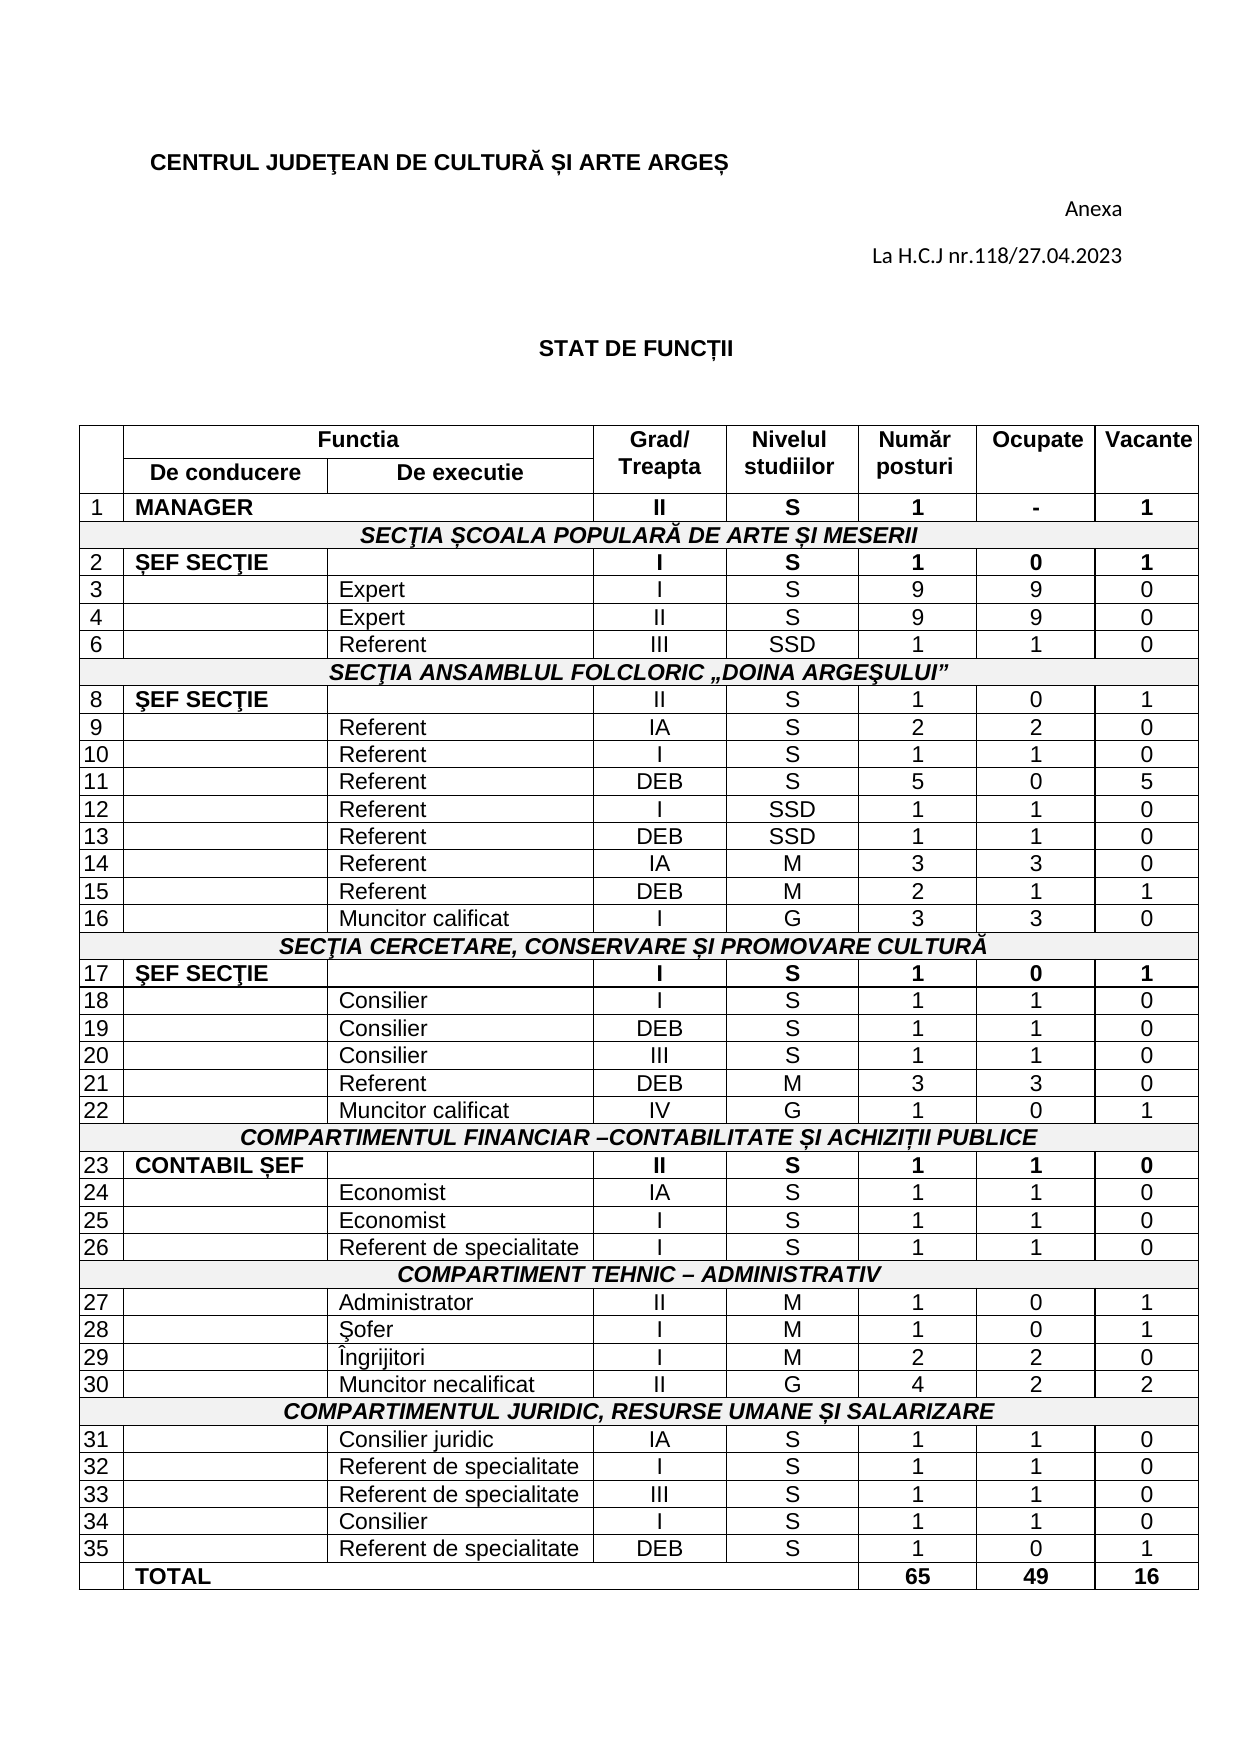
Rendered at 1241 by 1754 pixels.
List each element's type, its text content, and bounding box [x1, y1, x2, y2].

table_cell G [727, 1371, 858, 1397]
table_cell 0 [977, 1097, 1094, 1123]
table_cell II [594, 1371, 726, 1397]
text CENTRUL JUDEŢEAN DE CULTURĂ ȘI ARTE ARGEȘ [150, 149, 1122, 176]
table_cell 3 [859, 850, 976, 877]
table_cell Economist [328, 1179, 593, 1206]
table_cell 1 [977, 1481, 1094, 1507]
table_cell M [727, 1070, 858, 1096]
table_cell 1 [977, 741, 1094, 767]
table_cell Expert [328, 604, 593, 630]
table_cell 1 [859, 1015, 976, 1041]
table_cell 23 [80, 1152, 123, 1178]
table_cell II [594, 1152, 726, 1178]
table_cell 9 [977, 576, 1094, 603]
table_cell S [727, 714, 858, 740]
table_cell S [727, 1481, 858, 1507]
table_cell 3 [977, 1070, 1094, 1096]
table_cell [124, 796, 327, 822]
table_cell 1 [859, 686, 976, 712]
table_cell [124, 631, 327, 658]
table_cell S [727, 1179, 858, 1206]
table_cell 1 [977, 1152, 1094, 1178]
table_cell [124, 1535, 327, 1562]
table_cell 1 [859, 1426, 976, 1452]
table_cell Consilier [328, 1042, 593, 1068]
table_cell TOTAL [124, 1563, 858, 1589]
table_cell S [727, 1207, 858, 1233]
table_cell S [727, 1234, 858, 1260]
table_cell IA [594, 1426, 726, 1452]
table_cell SECŢIA ȘCOALA POPULARĂ DE ARTE ȘI MESERII [80, 522, 1198, 548]
table_cell 1 [1096, 1097, 1198, 1123]
table_cell [124, 1371, 327, 1397]
table_cell 0 [977, 768, 1094, 794]
table_cell S [727, 1152, 858, 1178]
table_cell 0 [1096, 1179, 1198, 1206]
table_cell [124, 988, 327, 1014]
table_cell 1 [859, 549, 976, 575]
table_cell I [594, 576, 726, 603]
table_cell Muncitor calificat [328, 905, 593, 932]
table_cell Consilier [328, 1508, 593, 1534]
table_cell Referent de specialitate [328, 1535, 593, 1562]
table_cell 15 [80, 878, 123, 904]
table_cell 9 [859, 604, 976, 630]
table_cell Referent [328, 631, 593, 658]
table_cell 1 [859, 1207, 976, 1233]
table_cell 1 [859, 1508, 976, 1534]
table_cell 6 [80, 631, 123, 658]
table_cell Referent [328, 850, 593, 877]
table_cell 3 [859, 1070, 976, 1096]
table_cell [80, 1563, 123, 1589]
table_cell 25 [80, 1207, 123, 1233]
table_cell [328, 960, 593, 986]
table_cell 1 [859, 1453, 976, 1479]
table_cell Muncitor necalificat [328, 1371, 593, 1397]
table_cell - [977, 494, 1094, 521]
table_cell I [594, 549, 726, 575]
table_cell S [727, 1042, 858, 1068]
table_cell 22 [80, 1097, 123, 1123]
table_cell 0 [1096, 1152, 1198, 1178]
table_cell S [727, 1535, 858, 1562]
table_cell 33 [80, 1481, 123, 1507]
table_cell 2 [1096, 1371, 1198, 1397]
table_cell 1 [977, 1426, 1094, 1452]
table_cell [124, 878, 327, 904]
table_cell 0 [1096, 1207, 1198, 1233]
table_cell 49 [977, 1563, 1094, 1589]
table_cell De conducere [124, 459, 327, 493]
table_cell 0 [1096, 576, 1198, 603]
table_cell 4 [80, 604, 123, 630]
table_cell 0 [977, 1316, 1094, 1342]
table_cell 0 [1096, 1426, 1198, 1452]
table_cell 13 [80, 823, 123, 849]
table_cell 10 [80, 741, 123, 767]
table_cell III [594, 631, 726, 658]
table_cell [124, 905, 327, 932]
table_cell DEB [594, 1535, 726, 1562]
table_cell COMPARTIMENTUL JURIDIC, RESURSE UMANE ȘI SALARIZARE [80, 1398, 1198, 1425]
text Anexa [150, 194, 1122, 222]
table_cell 1 [859, 1179, 976, 1206]
table_cell 20 [80, 1042, 123, 1068]
table_cell I [594, 1234, 726, 1260]
table_cell 1 [1096, 549, 1198, 575]
table_cell 2 [859, 1344, 976, 1370]
table_cell [124, 850, 327, 877]
table_cell [124, 1289, 327, 1315]
table_cell 1 [977, 796, 1094, 822]
table_cell 8 [80, 686, 123, 712]
table_cell IA [594, 1179, 726, 1206]
table_cell 35 [80, 1535, 123, 1562]
table_cell Referent [328, 768, 593, 794]
table_header Grad/ Treapta [594, 426, 726, 493]
table_cell 9 [859, 576, 976, 603]
table_cell 1 [977, 823, 1094, 849]
table_cell 1 [1096, 878, 1198, 904]
table_cell COMPARTIMENT TEHNIC – ADMINISTRATIV [80, 1261, 1198, 1288]
table_cell I [594, 988, 726, 1014]
table_cell S [727, 988, 858, 1014]
table_cell SECŢIA CERCETARE, CONSERVARE ȘI PROMOVARE CULTURĂ [80, 933, 1198, 959]
table_cell 14 [80, 850, 123, 877]
table_cell III [594, 1481, 726, 1507]
table_cell 1 [1096, 1316, 1198, 1342]
table_cell 0 [1096, 796, 1198, 822]
table_cell 1 [859, 1234, 976, 1260]
table_cell 0 [977, 549, 1094, 575]
table_cell 26 [80, 1234, 123, 1260]
table_header Functia [124, 426, 593, 458]
table_cell 16 [1096, 1563, 1198, 1589]
table_cell SECŢIA ANSAMBLUL FOLCLORIC „DOINA ARGEŞULUI” [80, 659, 1198, 685]
table_cell 2 [977, 1344, 1094, 1370]
table_cell DEB [594, 878, 726, 904]
table_cell I [594, 1453, 726, 1479]
table_cell M [727, 850, 858, 877]
table_cell 1 [859, 1316, 976, 1342]
table_cell [124, 741, 327, 767]
table_cell G [727, 1097, 858, 1123]
table_cell S [727, 1453, 858, 1479]
table_cell I [594, 741, 726, 767]
table_cell [124, 576, 327, 603]
table_cell G [727, 905, 858, 932]
table_cell 1 [977, 1042, 1094, 1068]
table_cell 9 [80, 714, 123, 740]
table_cell M [727, 1316, 858, 1342]
table_cell [124, 1070, 327, 1096]
table_cell COMPARTIMENTUL FINANCIAR –CONTABILITATE ȘI ACHIZIȚII PUBLICE [80, 1124, 1198, 1151]
table_cell SSD [727, 796, 858, 822]
table_cell 0 [1096, 631, 1198, 658]
table_cell 1 [977, 1207, 1094, 1233]
table_cell IV [594, 1097, 726, 1123]
table_cell 9 [977, 604, 1094, 630]
table_header Vacante [1096, 426, 1198, 493]
table_cell 12 [80, 796, 123, 822]
table_cell [124, 604, 327, 630]
table_cell [124, 768, 327, 794]
table_cell Referent [328, 796, 593, 822]
table_cell Referent de specialitate [328, 1481, 593, 1507]
table_cell [124, 1042, 327, 1068]
table_cell MANAGER [124, 494, 593, 521]
table_cell DEB [594, 1070, 726, 1096]
table_cell S [727, 576, 858, 603]
table_cell IA [594, 850, 726, 877]
table_cell 1 [859, 1042, 976, 1068]
table_cell 0 [977, 1289, 1094, 1315]
table_cell Consilier juridic [328, 1426, 593, 1452]
table_cell [124, 1344, 327, 1370]
table_cell Expert [328, 576, 593, 603]
table_cell I [594, 1344, 726, 1370]
table_cell 0 [1096, 823, 1198, 849]
table_cell ŞEF SECŢIE [124, 960, 327, 986]
table_cell S [727, 494, 858, 521]
table_cell 1 [859, 1535, 976, 1562]
table_cell II [594, 1289, 726, 1315]
table_cell Referent [328, 1070, 593, 1096]
text La H.C.J nr.118/27.04.2023 [150, 241, 1122, 269]
table_cell 11 [80, 768, 123, 794]
table_cell I [594, 796, 726, 822]
table_cell [124, 1015, 327, 1041]
table_cell 2 [859, 878, 976, 904]
table_cell 1 [859, 960, 976, 986]
table_cell [124, 1316, 327, 1342]
table_cell S [727, 1015, 858, 1041]
table_cell IA [594, 714, 726, 740]
text STAT DE FUNCȚII [150, 335, 1122, 361]
table_cell ȘEF SECŢIE [124, 549, 327, 575]
table_cell 16 [80, 905, 123, 932]
table_cell [124, 1481, 327, 1507]
table_cell 0 [1096, 1234, 1198, 1260]
table_cell 0 [1096, 1042, 1198, 1068]
table_cell M [727, 1289, 858, 1315]
table_cell 65 [859, 1563, 976, 1589]
table_cell 1 [859, 494, 976, 521]
table_cell Consilier [328, 1015, 593, 1041]
table_cell II [594, 686, 726, 712]
table_cell 1 [1096, 494, 1198, 521]
table_cell 1 [80, 494, 123, 521]
table_cell I [594, 905, 726, 932]
table_cell I [594, 1316, 726, 1342]
table_cell 2 [859, 714, 976, 740]
table_cell Îngrijitori [328, 1344, 593, 1370]
table_cell Referent de specialitate [328, 1234, 593, 1260]
table_header [80, 426, 123, 493]
table_cell 0 [1096, 604, 1198, 630]
table_cell Şofer [328, 1316, 593, 1342]
table_cell 5 [859, 768, 976, 794]
table_cell [328, 549, 593, 575]
table_cell III [594, 1042, 726, 1068]
table_cell 1 [977, 1015, 1094, 1041]
table_cell I [594, 960, 726, 986]
table_cell SSD [727, 823, 858, 849]
table_cell 1 [1096, 1535, 1198, 1562]
table_header Nivelul studiilor [727, 426, 858, 493]
table_cell DEB [594, 823, 726, 849]
table_cell 3 [859, 905, 976, 932]
table_cell 0 [1096, 1070, 1198, 1096]
table_cell 1 [977, 988, 1094, 1014]
table_cell 0 [1096, 714, 1198, 740]
table_cell 30 [80, 1371, 123, 1397]
table_header Ocupate [977, 426, 1094, 493]
table_cell 1 [977, 1234, 1094, 1260]
table_cell 5 [1096, 768, 1198, 794]
table_cell [124, 1453, 327, 1479]
table_cell 18 [80, 988, 123, 1014]
table_cell 3 [80, 576, 123, 603]
table_cell 1 [1096, 686, 1198, 712]
table_cell 34 [80, 1508, 123, 1534]
table_cell 2 [80, 549, 123, 575]
table_cell [328, 1152, 593, 1178]
table_cell 1 [859, 1289, 976, 1315]
table_cell 19 [80, 1015, 123, 1041]
table_cell [124, 1097, 327, 1123]
table_cell 0 [1096, 1481, 1198, 1507]
table_cell [124, 823, 327, 849]
table_cell S [727, 768, 858, 794]
table_cell II [594, 604, 726, 630]
table_cell [328, 686, 593, 712]
table_cell 1 [859, 1481, 976, 1507]
table_cell 0 [1096, 850, 1198, 877]
table_cell 1 [977, 631, 1094, 658]
table_cell 1 [859, 796, 976, 822]
table_cell Referent de specialitate [328, 1453, 593, 1479]
table_cell 0 [1096, 988, 1198, 1014]
table_header Număr posturi [859, 426, 976, 493]
table_cell S [727, 604, 858, 630]
table_cell SSD [727, 631, 858, 658]
table_cell [124, 1426, 327, 1452]
table_cell [124, 1179, 327, 1206]
table_cell 3 [977, 905, 1094, 932]
table_cell 31 [80, 1426, 123, 1452]
table_cell Administrator [328, 1289, 593, 1315]
table_cell 0 [1096, 1508, 1198, 1534]
table_cell 28 [80, 1316, 123, 1342]
table_cell S [727, 1426, 858, 1452]
table_cell Economist [328, 1207, 593, 1233]
table_cell 4 [859, 1371, 976, 1397]
table_cell Referent [328, 741, 593, 767]
table_cell ŞEF SECŢIE [124, 686, 327, 712]
table_cell 2 [977, 714, 1094, 740]
table_cell S [727, 960, 858, 986]
table_cell [124, 1207, 327, 1233]
table_cell 1 [859, 988, 976, 1014]
table_cell 24 [80, 1179, 123, 1206]
table_cell Referent [328, 823, 593, 849]
table_cell CONTABIL ȘEF [124, 1152, 327, 1178]
table_cell 1 [977, 1179, 1094, 1206]
table_cell 21 [80, 1070, 123, 1096]
table_cell 1 [859, 631, 976, 658]
table_cell 0 [1096, 1344, 1198, 1370]
table_cell 32 [80, 1453, 123, 1479]
table_cell S [727, 549, 858, 575]
table_cell De executie [328, 459, 593, 493]
table_cell 1 [859, 741, 976, 767]
table_cell M [727, 878, 858, 904]
table_cell II [594, 494, 726, 521]
table_cell DEB [594, 1015, 726, 1041]
table_cell 3 [977, 850, 1094, 877]
table_cell 1 [1096, 1289, 1198, 1315]
table_cell 1 [859, 1097, 976, 1123]
table_cell 1 [1096, 960, 1198, 986]
table_cell 1 [977, 878, 1094, 904]
table_cell Referent [328, 878, 593, 904]
table_cell 0 [977, 686, 1094, 712]
table_cell 0 [1096, 1015, 1198, 1041]
table_cell S [727, 1508, 858, 1534]
table_cell Consilier [328, 988, 593, 1014]
table_cell [124, 1234, 327, 1260]
table_cell 27 [80, 1289, 123, 1315]
table_cell 0 [1096, 741, 1198, 767]
table_cell 0 [977, 960, 1094, 986]
table_cell [124, 1508, 327, 1534]
table_cell I [594, 1508, 726, 1534]
table_cell 0 [977, 1535, 1094, 1562]
table_cell Referent [328, 714, 593, 740]
table_cell 0 [1096, 1453, 1198, 1479]
table_cell S [727, 686, 858, 712]
table_cell 29 [80, 1344, 123, 1370]
table_cell [124, 714, 327, 740]
table_cell M [727, 1344, 858, 1370]
table_cell 1 [859, 1152, 976, 1178]
table_cell 1 [859, 823, 976, 849]
table_cell 1 [977, 1453, 1094, 1479]
table_cell 1 [977, 1508, 1094, 1534]
table_cell DEB [594, 768, 726, 794]
table_cell 2 [977, 1371, 1094, 1397]
table_cell I [594, 1207, 726, 1233]
table_cell Muncitor calificat [328, 1097, 593, 1123]
table_cell 0 [1096, 905, 1198, 932]
table_cell 17 [80, 960, 123, 986]
table_cell S [727, 741, 858, 767]
